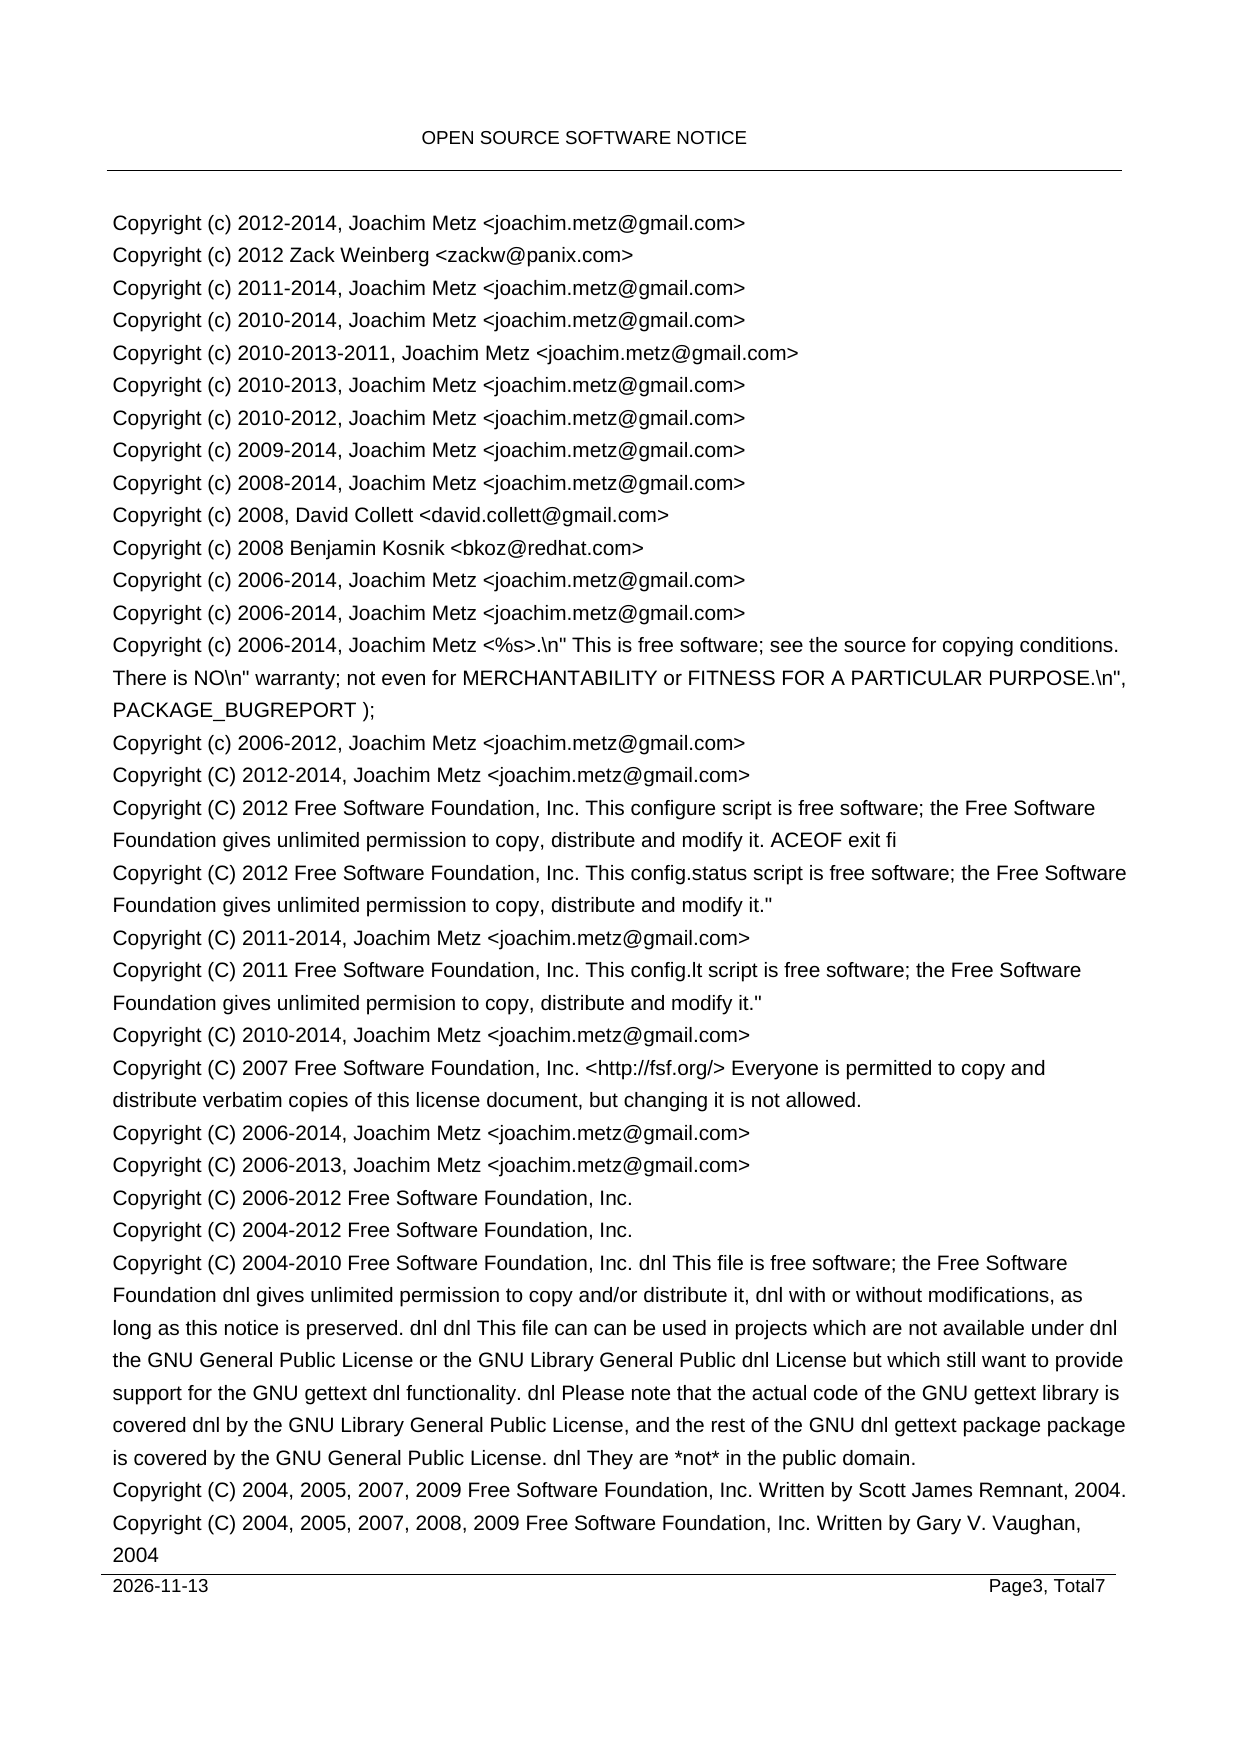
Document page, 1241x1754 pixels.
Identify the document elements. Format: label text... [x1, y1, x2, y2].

text Copyright (c) 2010-2012, Joachim Metz <joachim.metz@gmail.com> [112, 401, 1128, 434]
text Copyright (C) 2012 Free Software Foundation, Inc. This config.status script is free software; the Free Software Foundation gives unlimited permission to copy, distribute and modify it." [112, 856, 1128, 921]
text Copyright (c) 2012-2014, Joachim Metz <joachim.metz@gmail.com> [112, 206, 1128, 239]
text Copyright (C) 2010-2014, Joachim Metz <joachim.metz@gmail.com> [112, 1019, 1128, 1051]
text Copyright (C) 2012 Free Software Foundation, Inc. This configure script is free software; the Free Software Foundation gives unlimited permission to copy, distribute and modify it. ACEOF exit fi [112, 791, 1128, 856]
text Copyright (c) 2008-2014, Joachim Metz <joachim.metz@gmail.com> [112, 466, 1128, 499]
text Copyright (C) 2012-2014, Joachim Metz <joachim.metz@gmail.com> [112, 759, 1128, 791]
text Copyright (C) 2006-2014, Joachim Metz <joachim.metz@gmail.com> [112, 1116, 1128, 1149]
text Copyright (C) 2004-2012 Free Software Foundation, Inc. [112, 1214, 1128, 1246]
text Copyright (C) 2004, 2005, 2007, 2008, 2009 Free Software Foundation, Inc. Written by Gary V. Vaughan, 2004 [112, 1506, 1128, 1571]
text Copyright (C) 2007 Free Software Foundation, Inc. <http://fsf.org/> Everyone is permitted to copy and distribute verbatim copies of this license document, but changing it is not allowed. [112, 1051, 1128, 1116]
text Copyright (C) 2011 Free Software Foundation, Inc. This config.lt script is free software; the Free Software Foundation gives unlimited permision to copy, distribute and modify it." [112, 954, 1128, 1019]
text Copyright (c) 2012 Zack Weinberg <zackw@panix.com> [112, 239, 1128, 271]
text Copyright (c) 2011-2014, Joachim Metz <joachim.metz@gmail.com> [112, 271, 1128, 304]
text Copyright (c) 2006-2012, Joachim Metz <joachim.metz@gmail.com> [112, 726, 1128, 759]
text Copyright (c) 2010-2013, Joachim Metz <joachim.metz@gmail.com> [112, 369, 1128, 401]
text Copyright (c) 2006-2014, Joachim Metz <%s>.\n" This is free software; see the source for copying conditions. There is NO\n" warranty; not even for MERCHANTABILITY or FITNESS FOR A PARTICULAR PURPOSE.\n", PACKAGE_BUGREPORT ); [112, 629, 1128, 726]
text Copyright (c) 2009-2014, Joachim Metz <joachim.metz@gmail.com> [112, 434, 1128, 466]
text Copyright (C) 2011-2014, Joachim Metz <joachim.metz@gmail.com> [112, 921, 1128, 954]
text Copyright (c) 2008 Benjamin Kosnik <bkoz@redhat.com> [112, 531, 1128, 564]
text Copyright (c) 2006-2014, Joachim Metz <joachim.metz@gmail.com> [112, 596, 1128, 629]
text Copyright (C) 2004, 2005, 2007, 2009 Free Software Foundation, Inc. Written by Scott James Remnant, 2004. [112, 1474, 1128, 1506]
text Copyright (C) 2006-2012 Free Software Foundation, Inc. [112, 1181, 1128, 1214]
text Copyright (C) 2004-2010 Free Software Foundation, Inc. dnl This file is free software; the Free Software Foundation dnl gives unlimited permission to copy and/or distribute it, dnl with or without modifications, as long as this notice is preserved. dnl dnl This file can can be used in projects which are not available under dnl the GNU General Public License or the GNU Library General Public dnl License but which still want to provide support for the GNU gettext dnl functionality. dnl Please note that the actual code of the GNU gettext library is covered dnl by the GNU Library General Public License, and the rest of the GNU dnl gettext package package is covered by the GNU General Public License. dnl They are *not* in the public domain. [112, 1246, 1128, 1474]
text Copyright (c) 2010-2013-2011, Joachim Metz <joachim.metz@gmail.com> [112, 336, 1128, 369]
text Copyright (c) 2008, David Collett <david.collett@gmail.com> [112, 499, 1128, 531]
text Copyright (c) 2006-2014, Joachim Metz <joachim.metz@gmail.com> [112, 564, 1128, 596]
text Copyright (c) 2010-2014, Joachim Metz <joachim.metz@gmail.com> [112, 304, 1128, 336]
text Copyright (C) 2006-2013, Joachim Metz <joachim.metz@gmail.com> [112, 1149, 1128, 1181]
